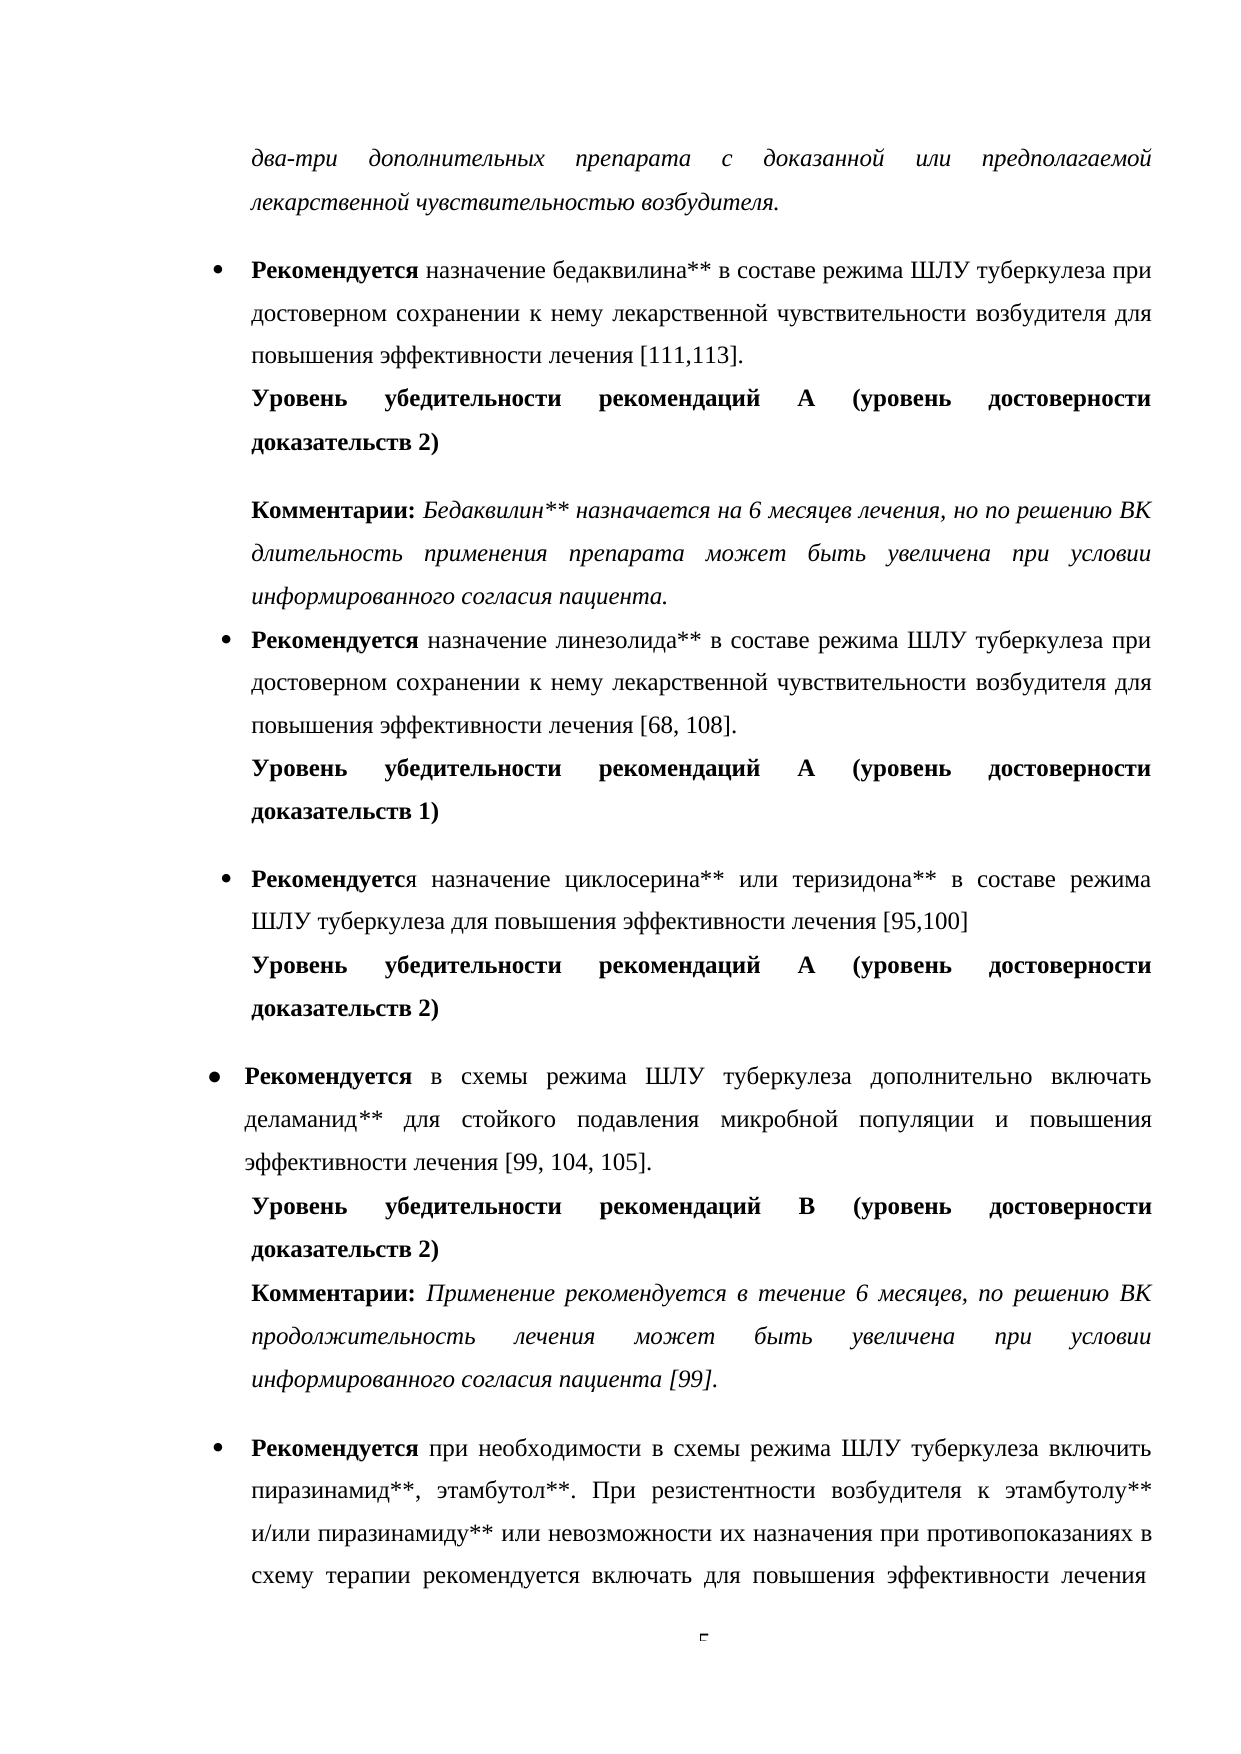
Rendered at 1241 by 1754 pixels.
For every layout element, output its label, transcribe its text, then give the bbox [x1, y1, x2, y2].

list Рекомендуется назначение бедаквилина** в составе режима ШЛУ туберкулеза при достоверном сохранении к нему лекарственной чувствительности возбудителя для повышения эффективности лечения [111,113]. [213, 255, 1152, 369]
text Комментарии: Применение рекомендуется в течение 6 месяцев, по решению ВК продолжительность лечения может быть увеличена при условии информированного согласия пациента [99]. [251, 1278, 1152, 1393]
subtitle Уровень убедительности рекомендаций А (уровень достоверности доказательств 2) [251, 950, 1152, 1022]
text Комментарии: Бедаквилин** назначается на 6 месяцев лечения, но по решению ВК длительность применения препарата может быть увеличена при условии информированного согласия пациента. [251, 495, 1152, 610]
text два-три дополнительных препарата с доказанной или предполагаемой лекарственной чувствительностью возбудителя. [251, 143, 1152, 215]
list Рекомендуется назначение циклосерина** или теризидона** в составе режима ШЛУ туберкулеза для повышения эффективности лечения [95,100] [222, 864, 1151, 935]
list Рекомендуется назначение линезолида** в составе режима ШЛУ туберкулеза при достоверном сохранении к нему лекарственной чувствительности возбудителя для повышения эффективности лечения [68, 108]. [222, 625, 1152, 738]
subtitle Уровень убедительности рекомендаций А (уровень достоверности доказательств 1) [251, 753, 1151, 825]
list Рекомендуется при необходимости в схемы режима ШЛУ туберкулеза включить пиразинамид**, этамбутол**. При резистентности возбудителя к этамбутолу** и/или пиразинамиду** или невозможности их назначения при противопоказаниях в схему терапии рекомендуется включать для повышения эффективности лечения [213, 1433, 1152, 1589]
subtitle Уровень убедительности рекомендаций А (уровень достоверности доказательств 2) [251, 383, 1151, 455]
list Рекомендуется в схемы режима ШЛУ туберкулеза дополнительно включать деламанид** для стойкого подавления микробной популяции и повышения эффективности лечения [99, 104, 105]. [207, 1061, 1152, 1176]
subtitle Уровень убедительности рекомендаций В (уровень достоверности доказательств 2) [251, 1191, 1152, 1263]
